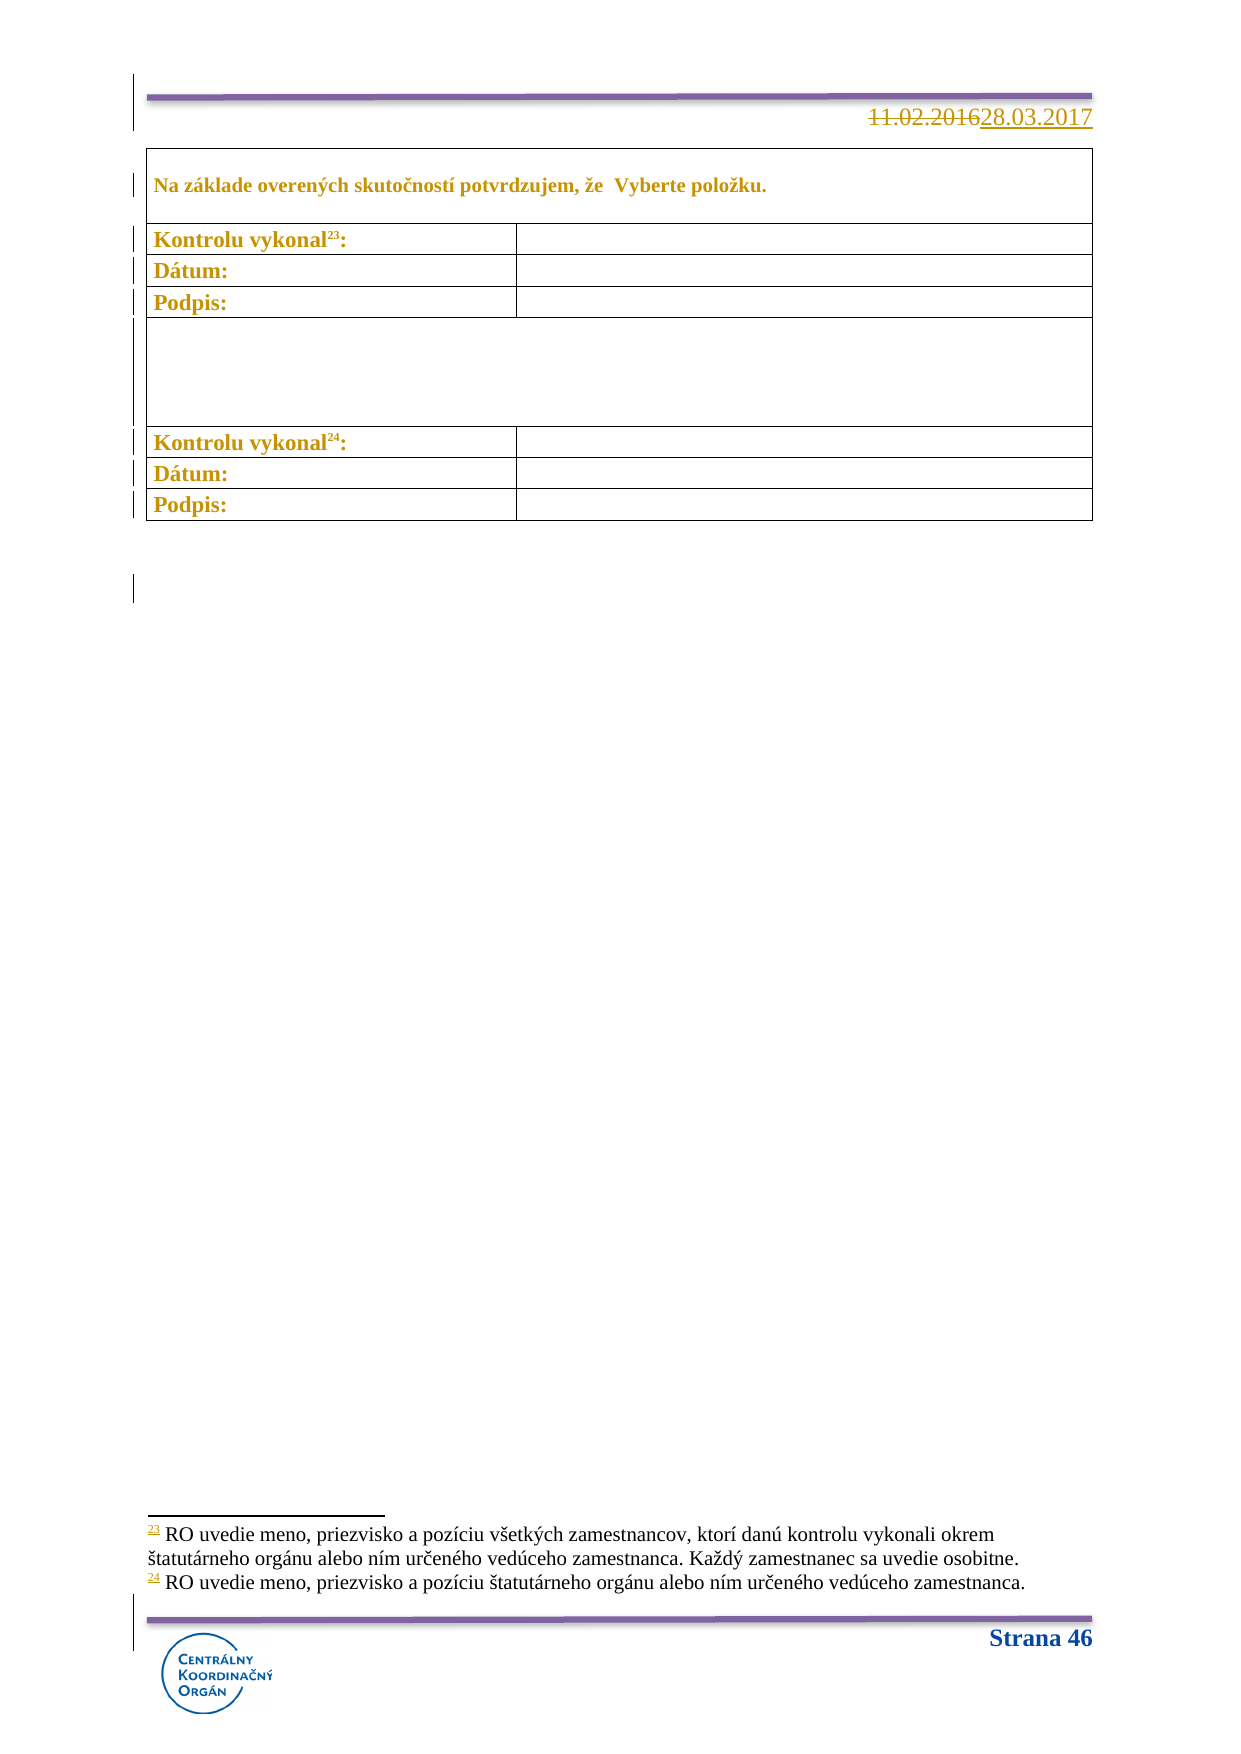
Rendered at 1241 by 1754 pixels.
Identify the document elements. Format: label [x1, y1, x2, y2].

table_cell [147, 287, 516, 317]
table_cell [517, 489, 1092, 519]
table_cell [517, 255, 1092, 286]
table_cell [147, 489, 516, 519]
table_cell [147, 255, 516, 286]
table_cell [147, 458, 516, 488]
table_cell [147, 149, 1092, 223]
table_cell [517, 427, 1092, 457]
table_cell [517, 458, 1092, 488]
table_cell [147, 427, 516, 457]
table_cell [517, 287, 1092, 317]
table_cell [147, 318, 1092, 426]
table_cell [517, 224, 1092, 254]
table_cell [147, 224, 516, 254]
picture [159, 1631, 272, 1713]
